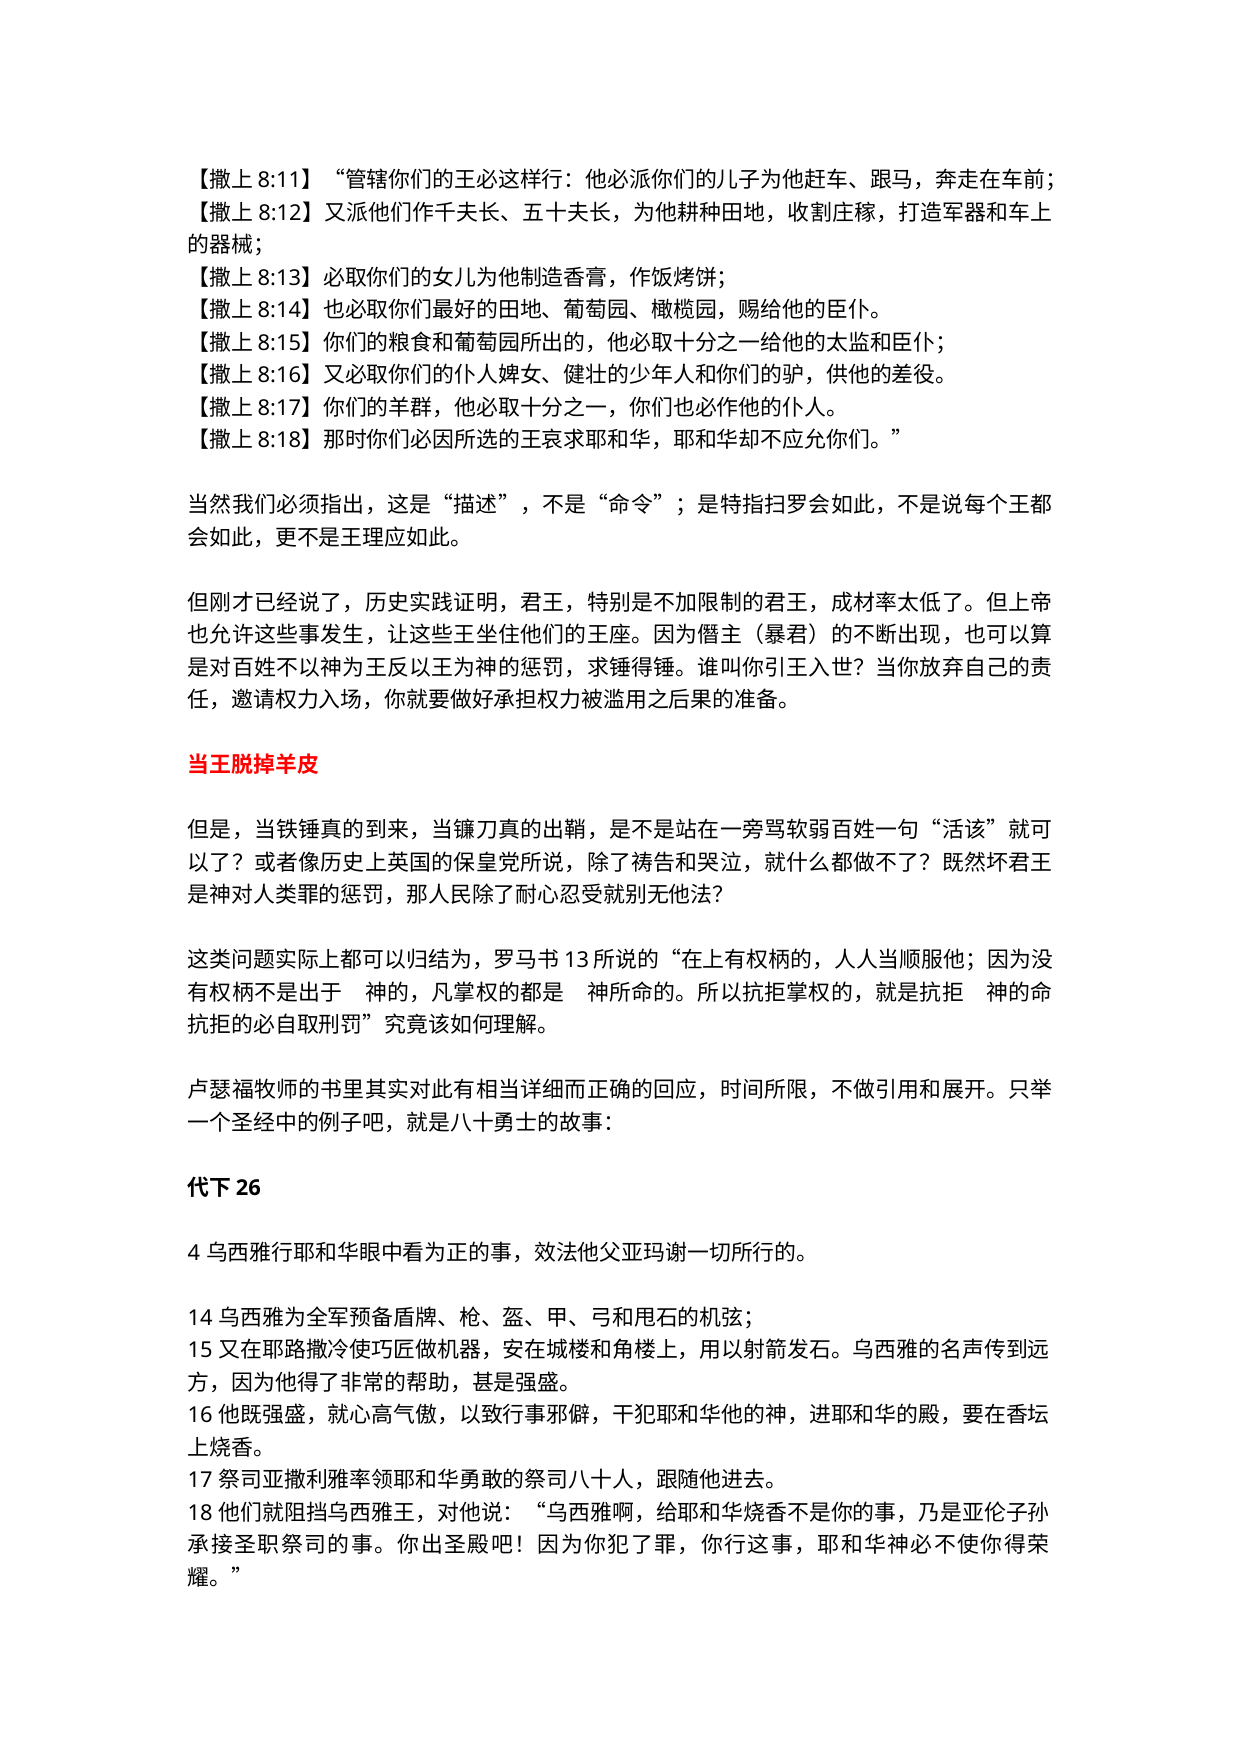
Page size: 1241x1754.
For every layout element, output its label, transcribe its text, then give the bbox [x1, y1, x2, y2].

text 【撒上8:12】又派他们作千夫长、五十夫长，为他耕种田地，收割庄稼，打造军器和车上的器械； [187, 194, 1053, 259]
text 代下26 [187, 1169, 1053, 1202]
text 16 他既强盛，就心高气傲，以致行事邪僻，干犯耶和华他的神，进耶和华的殿，要在香坛上烧香。 [187, 1397, 1053, 1462]
text 但是，当铁锤真的到来，当镰刀真的出鞘，是不是站在一旁骂软弱百姓一句“活该”就可以了？或者像历史上英国的保皇党所说，除了祷告和哭泣，就什么都做不了？既然坏君王是神对人类罪的惩罚，那人民除了耐心忍受就别无他法？ [187, 812, 1053, 909]
text 【撒上8:18】那时你们必因所选的王哀求耶和华，耶和华却不应允你们。” [187, 422, 1053, 454]
text 4 乌西雅行耶和华眼中看为正的事，效法他父亚玛谢一切所行的。 [187, 1234, 1053, 1267]
text 这类问题实际上都可以归结为，罗马书13所说的“在上有权柄的，人人当顺服他；因为没有权柄不是出于 神的，凡掌权的都是 神所命的。所以抗拒掌权的，就是抗拒 神的命；抗拒的必自取刑罚”究竟该如何理解。 [187, 942, 1053, 1039]
text 当王脱掉羊皮 [187, 747, 1053, 779]
text 卢瑟福牧师的书里其实对此有相当详细而正确的回应，时间所限，不做引用和展开。只举一个圣经中的例子吧，就是八十勇士的故事： [187, 1072, 1053, 1137]
text 【撒上8:13】必取你们的女儿为他制造香膏，作饭烤饼； [187, 259, 1053, 292]
text 【撒上8:15】你们的粮食和葡萄园所出的，他必取十分之一给他的太监和臣仆； [187, 324, 1053, 357]
text 当然我们必须指出，这是“描述”，不是“命令”；是特指扫罗会如此，不是说每个王都会如此，更不是王理应如此。 [187, 487, 1053, 552]
text 17 祭司亚撒利雅率领耶和华勇敢的祭司八十人，跟随他进去。 [187, 1462, 1053, 1494]
text 【撒上8:14】也必取你们最好的田地、葡萄园、橄榄园，赐给他的臣仆。 [187, 292, 1053, 324]
text 18 他们就阻挡乌西雅王，对他说：“乌西雅啊，给耶和华烧香不是你的事，乃是亚伦子孙承接圣职祭司的事。你出圣殿吧！因为你犯了罪，你行这事，耶和华神必不使你得荣耀。” [187, 1494, 1053, 1592]
text 【撒上8:16】又必取你们的仆人婢女、健壮的少年人和你们的驴，供他的差役。 [187, 357, 1053, 389]
text 【撒上8:17】你们的羊群，他必取十分之一，你们也必作他的仆人。 [187, 389, 1053, 422]
text 15 又在耶路撒冷使巧匠做机器，安在城楼和角楼上，用以射箭发石。乌西雅的名声传到远方，因为他得了非常的帮助，甚是强盛。 [187, 1332, 1053, 1397]
text 【撒上8:11】“管辖你们的王必这样行：他必派你们的儿子为他赶车、跟马，奔走在车前； [187, 162, 1053, 194]
text 但刚才已经说了，历史实践证明，君王，特别是不加限制的君王，成材率太低了。但上帝也允许这些事发生，让这些王坐住他们的王座。因为僭主（暴君）的不断出现，也可以算是对百姓不以神为王反以王为神的惩罚，求锤得锤。谁叫你引王入世？当你放弃自己的责任，邀请权力入场，你就要做好承担权力被滥用之后果的准备。 [187, 584, 1053, 714]
text 14 乌西雅为全军预备盾牌、枪、盔、甲、弓和甩石的机弦； [187, 1299, 1053, 1332]
